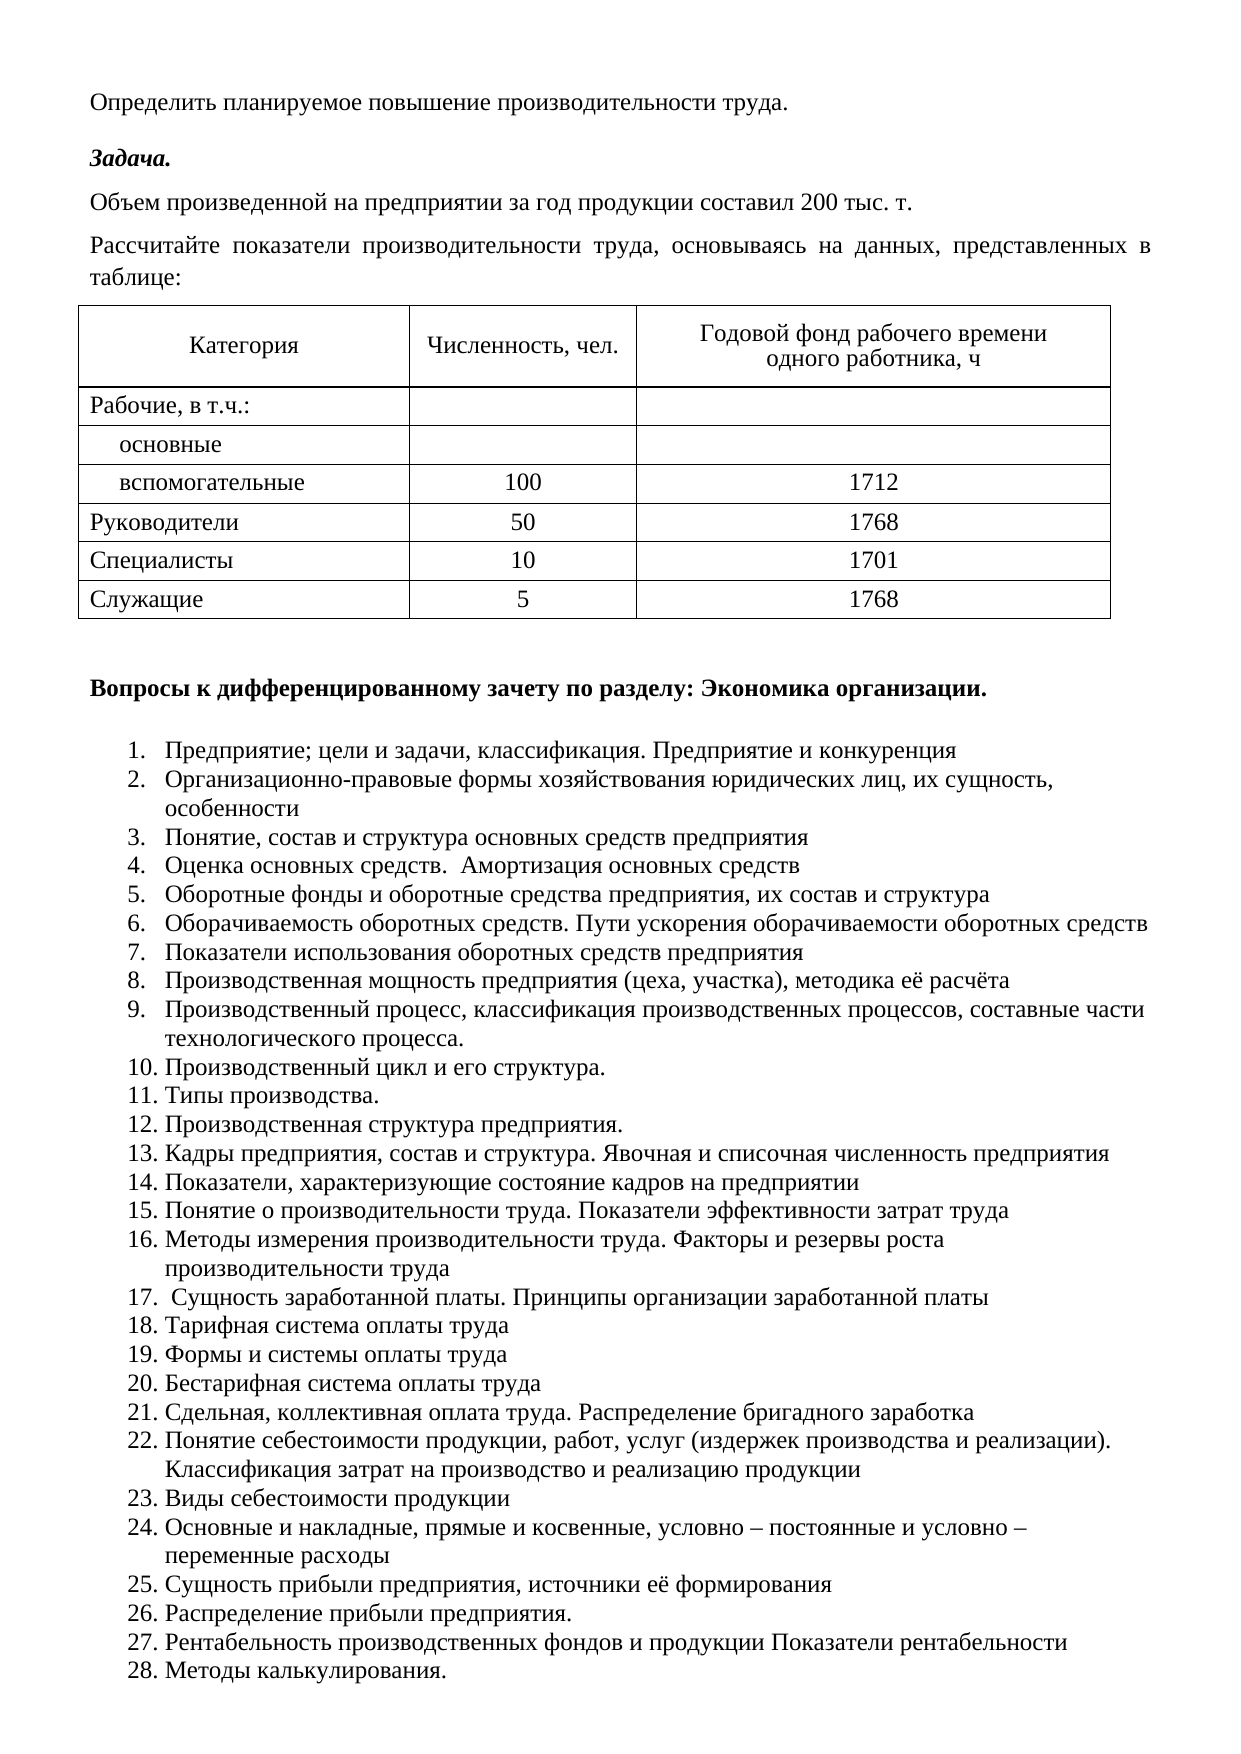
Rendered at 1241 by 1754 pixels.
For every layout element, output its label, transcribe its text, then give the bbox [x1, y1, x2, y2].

table_cell 1712 [637, 465, 1110, 503]
table_cell [637, 426, 1110, 463]
table_cell 1768 [637, 504, 1110, 541]
list Производственный цикл и его структура. [127, 1052, 1152, 1080]
table_header Годовой фонд рабочего времени одного работника, ч [637, 306, 1110, 386]
list Рентабельность производственных фондов и продукции Показатели рентабельности [127, 1627, 1152, 1655]
table_cell Служащие [79, 581, 409, 618]
text Объем произведенной на предприятии за год продукции составил 200 тыс. т. [89, 187, 1152, 216]
list Сдельная, коллективная оплата труда. Распределение бригадного заработка [127, 1397, 1152, 1425]
list Формы и системы оплаты труда [127, 1339, 1152, 1368]
table_cell 10 [410, 542, 636, 580]
list Производственная мощность предприятия (цеха, участка), методика её расчёта [127, 965, 1152, 994]
table_cell 50 [410, 504, 636, 541]
table_cell Руководители [79, 504, 409, 541]
table_cell [637, 388, 1110, 425]
text Вопросы к дифференцированному зачету по разделу: Экономика организации. [89, 673, 1152, 702]
list Сущность заработанной платы. Принципы организации заработанной платы [127, 1282, 1152, 1310]
table_cell Рабочие, в т.ч.: [79, 388, 409, 425]
table_cell [410, 426, 636, 463]
list Организационно-правовые формы хозяйствования юридических лиц, их сущность, особенности [127, 764, 1152, 822]
table_cell 100 [410, 465, 636, 503]
list Понятие, состав и структура основных средств предприятия [127, 822, 1152, 850]
table_cell 1768 [637, 581, 1110, 618]
list Понятие себестоимости продукции, работ, услуг (издержек производства и реализации). Классификация затрат на производство и реализацию продукции [127, 1425, 1152, 1483]
list Оценка основных средств. Амортизация основных средств [127, 850, 1152, 879]
list Оборотные фонды и оборотные средства предприятия, их состав и структура [127, 879, 1152, 908]
list Кадры предприятия, состав и структура. Явочная и списочная численность предприятия [127, 1138, 1152, 1167]
table_cell 5 [410, 581, 636, 618]
list Предприятие; цели и задачи, классификация. Предприятие и конкуренция [127, 735, 1152, 764]
list Виды себестоимости продукции [127, 1483, 1152, 1512]
list Сущность прибыли предприятия, источники её формирования [127, 1569, 1152, 1598]
text Задача. [89, 143, 1152, 172]
list Тарифная система оплаты труда [127, 1310, 1152, 1339]
table_cell вспомогательные [79, 465, 409, 503]
list Производственная структура предприятия. [127, 1109, 1152, 1138]
table_header Численность, чел. [410, 306, 636, 386]
list Оборачиваемость оборотных средств. Пути ускорения оборачиваемости оборотных средств [127, 908, 1152, 937]
table_cell 1701 [637, 542, 1110, 580]
list Методы измерения производительности труда. Факторы и резервы роста производительности труда [127, 1224, 1152, 1282]
text Рассчитайте показатели производительности труда, основываясь на данных, представленных в таблице: [89, 231, 1152, 290]
table_header Категория [79, 306, 409, 386]
table_cell Специалисты [79, 542, 409, 580]
list Понятие о производительности труда. Показатели эффективности затрат труда [127, 1195, 1152, 1224]
list Производственный процесс, классификация производственных процессов, составные части технологического процесса. [127, 994, 1152, 1052]
table_cell основные [79, 426, 409, 463]
list Типы производства. [127, 1080, 1152, 1109]
list Методы калькулирования. [127, 1655, 1152, 1684]
list Показатели, характеризующие состояние кадров на предприятии [127, 1167, 1152, 1195]
list Показатели использования оборотных средств предприятия [127, 937, 1152, 965]
text Определить планируемое повышение производительности труда. [89, 87, 1152, 116]
list Бестарифная система оплаты труда [127, 1368, 1152, 1397]
list Распределение прибыли предприятия. [127, 1598, 1152, 1627]
table_cell [410, 388, 636, 425]
list Основные и накладные, прямые и косвенные, условно – постоянные и условно – переменные расходы [127, 1512, 1152, 1569]
